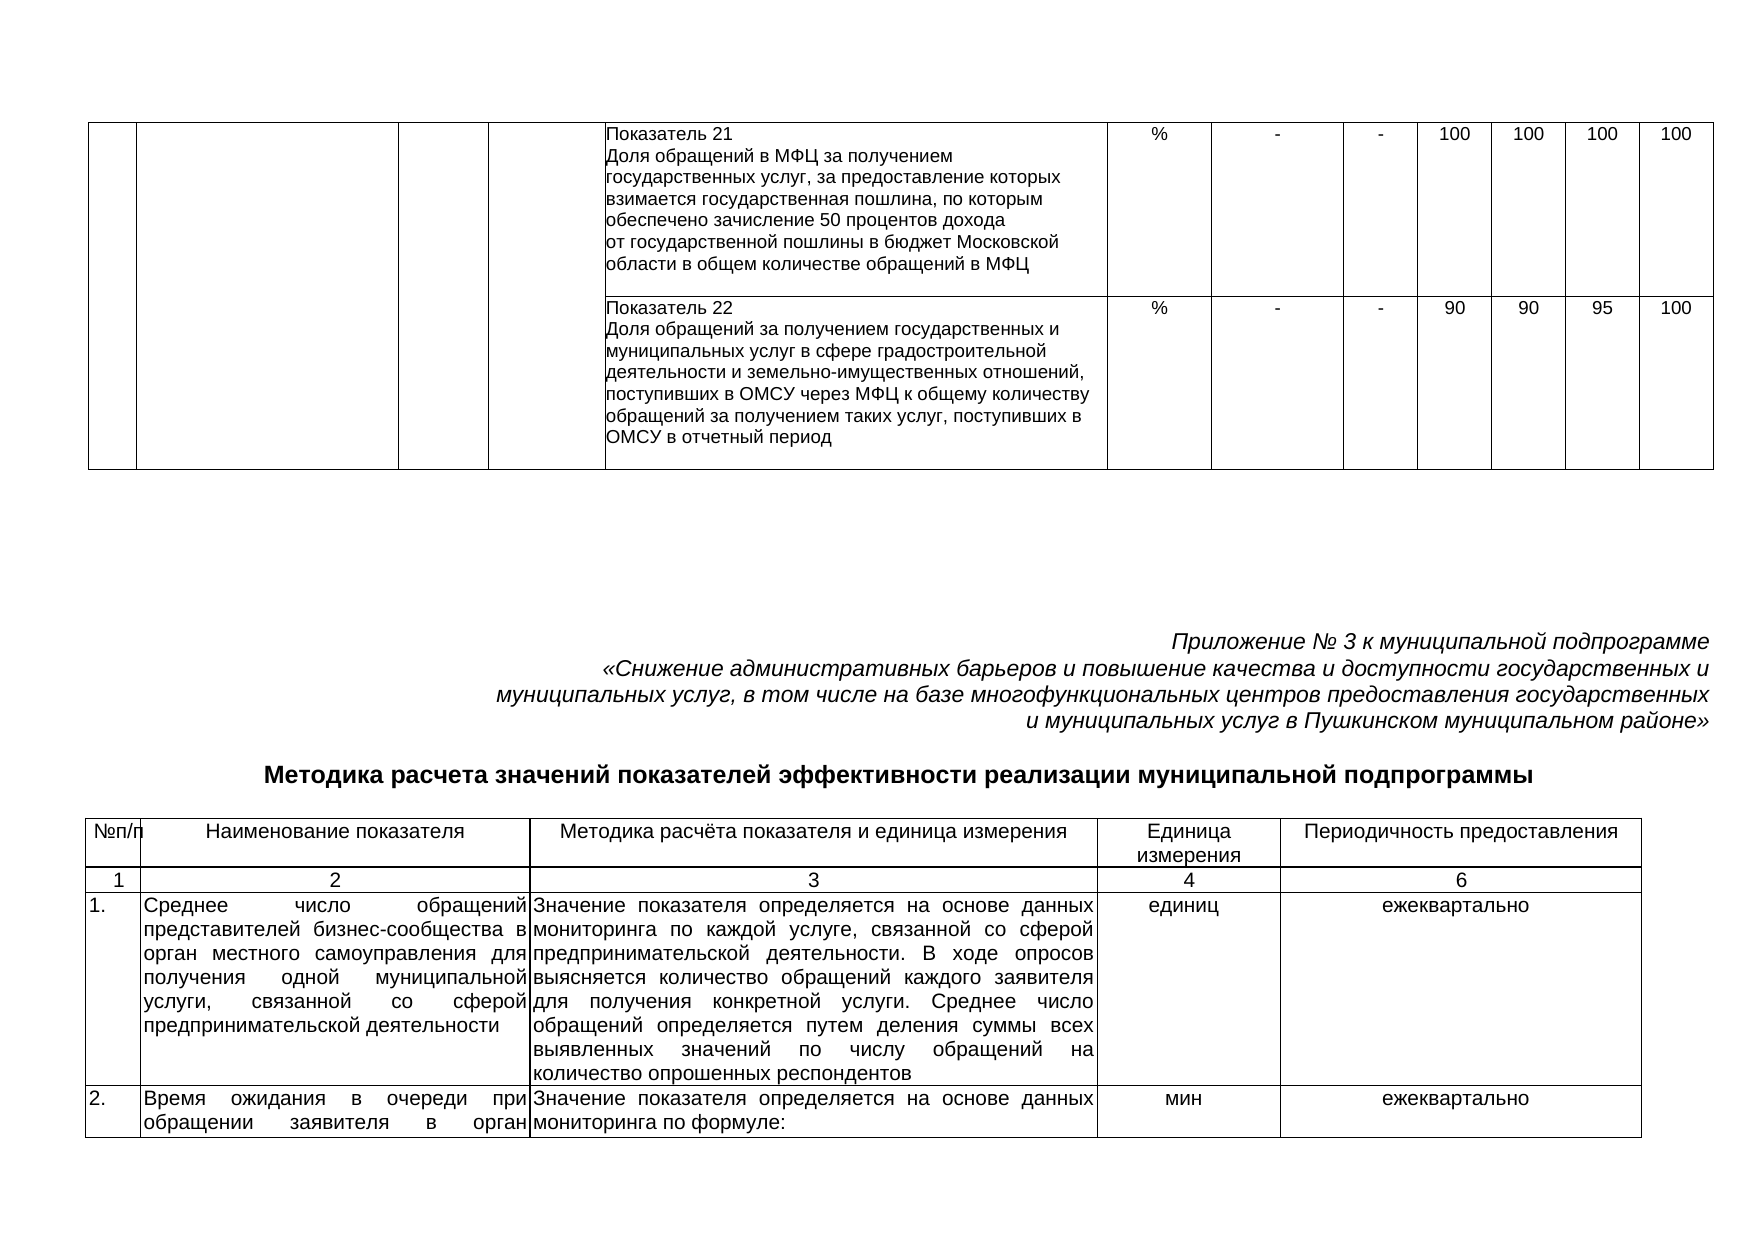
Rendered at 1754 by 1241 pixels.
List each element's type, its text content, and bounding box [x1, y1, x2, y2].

table_header Периодичность предоставления [1281, 819, 1641, 866]
table_cell 1 [86, 868, 140, 892]
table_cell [141, 1086, 529, 1137]
table_cell единиц [1098, 893, 1280, 1085]
table_header №п/п [86, 819, 140, 866]
table_header Наименование показателя [141, 819, 529, 866]
table_cell 2 [141, 868, 529, 892]
table_cell - [1212, 123, 1343, 296]
table_header Методика расчёта показателя и единица измерения [531, 819, 1097, 866]
table_cell 100 [1640, 297, 1713, 469]
table_cell Показатель 22 Доля обращений за получением государственных и муниципальных услуг в сфере градостроительной деятельности и земельно-имущественных отношений, поступивших в ОМСУ через МФЦ к общему количеству обращений за получением таких услуг, поступивших в ОМСУ в отчетный период [606, 297, 1107, 469]
table_cell Показатель 21 Доля обращений в МФЦ за получением государственных услуг, за предоставление которых взимается государственная пошлина, по которым обеспечено зачисление 50 процентов дохода от государственной пошлины в бюджет Московской области в общем количестве обращений в МФЦ [606, 123, 1107, 296]
table_cell Значение показателя определяется на основе данных мониторинга по каждой услуге, связанной со сферой предпринимательской деятельности. В ходе опросов выясняется количество обращений каждого заявителя для получения конкретной услуги. Среднее число обращений определяется путем деления суммы всех выявленных значений по числу обращений на количество опрошенных респондентов [531, 893, 1097, 1085]
table_cell - [1344, 297, 1417, 469]
table_cell 100 [1492, 123, 1565, 296]
text Методика расчета значений показателей эффективности реализации муниципальной подпрограммы [89, 760, 1710, 789]
table_cell 4 [1098, 868, 1280, 892]
table_cell % [1108, 123, 1211, 296]
table_cell 95 [1566, 297, 1639, 469]
table_cell [86, 1086, 140, 1137]
table_header Единица измерения [1098, 819, 1280, 866]
table_cell мин [1098, 1086, 1280, 1137]
table_cell [86, 893, 140, 1085]
table_cell 100 [1566, 123, 1639, 296]
table_cell 90 [1492, 297, 1565, 469]
table_cell 100 [1418, 123, 1491, 296]
table_cell ежеквартально [1281, 1086, 1641, 1137]
table_cell - [1212, 297, 1343, 469]
text Приложение № 3 к муниципальной подпрограмме [487, 628, 1710, 654]
table_cell 90 [1418, 297, 1491, 469]
table_cell 3 [531, 868, 1097, 892]
table_cell ежеквартально [1281, 893, 1641, 1085]
table_cell % [1108, 297, 1211, 469]
table_cell 6 [1281, 868, 1641, 892]
table_cell - [1344, 123, 1417, 296]
table_cell Среднее число обращений представителей бизнес-сообщества в орган местного самоуправления для получения одной муниципальной услуги, связанной со сферой предпринимательской деятельности [141, 893, 529, 1085]
table_cell 100 [1640, 123, 1713, 296]
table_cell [531, 1086, 1097, 1137]
text «Снижение административных барьеров и повышение качества и доступности государственных и муниципальных услуг, в том числе на базе многофункциональных центров предоставления государственных и муниципальных услуг в Пушкинском муниципальном районе» [487, 654, 1710, 734]
